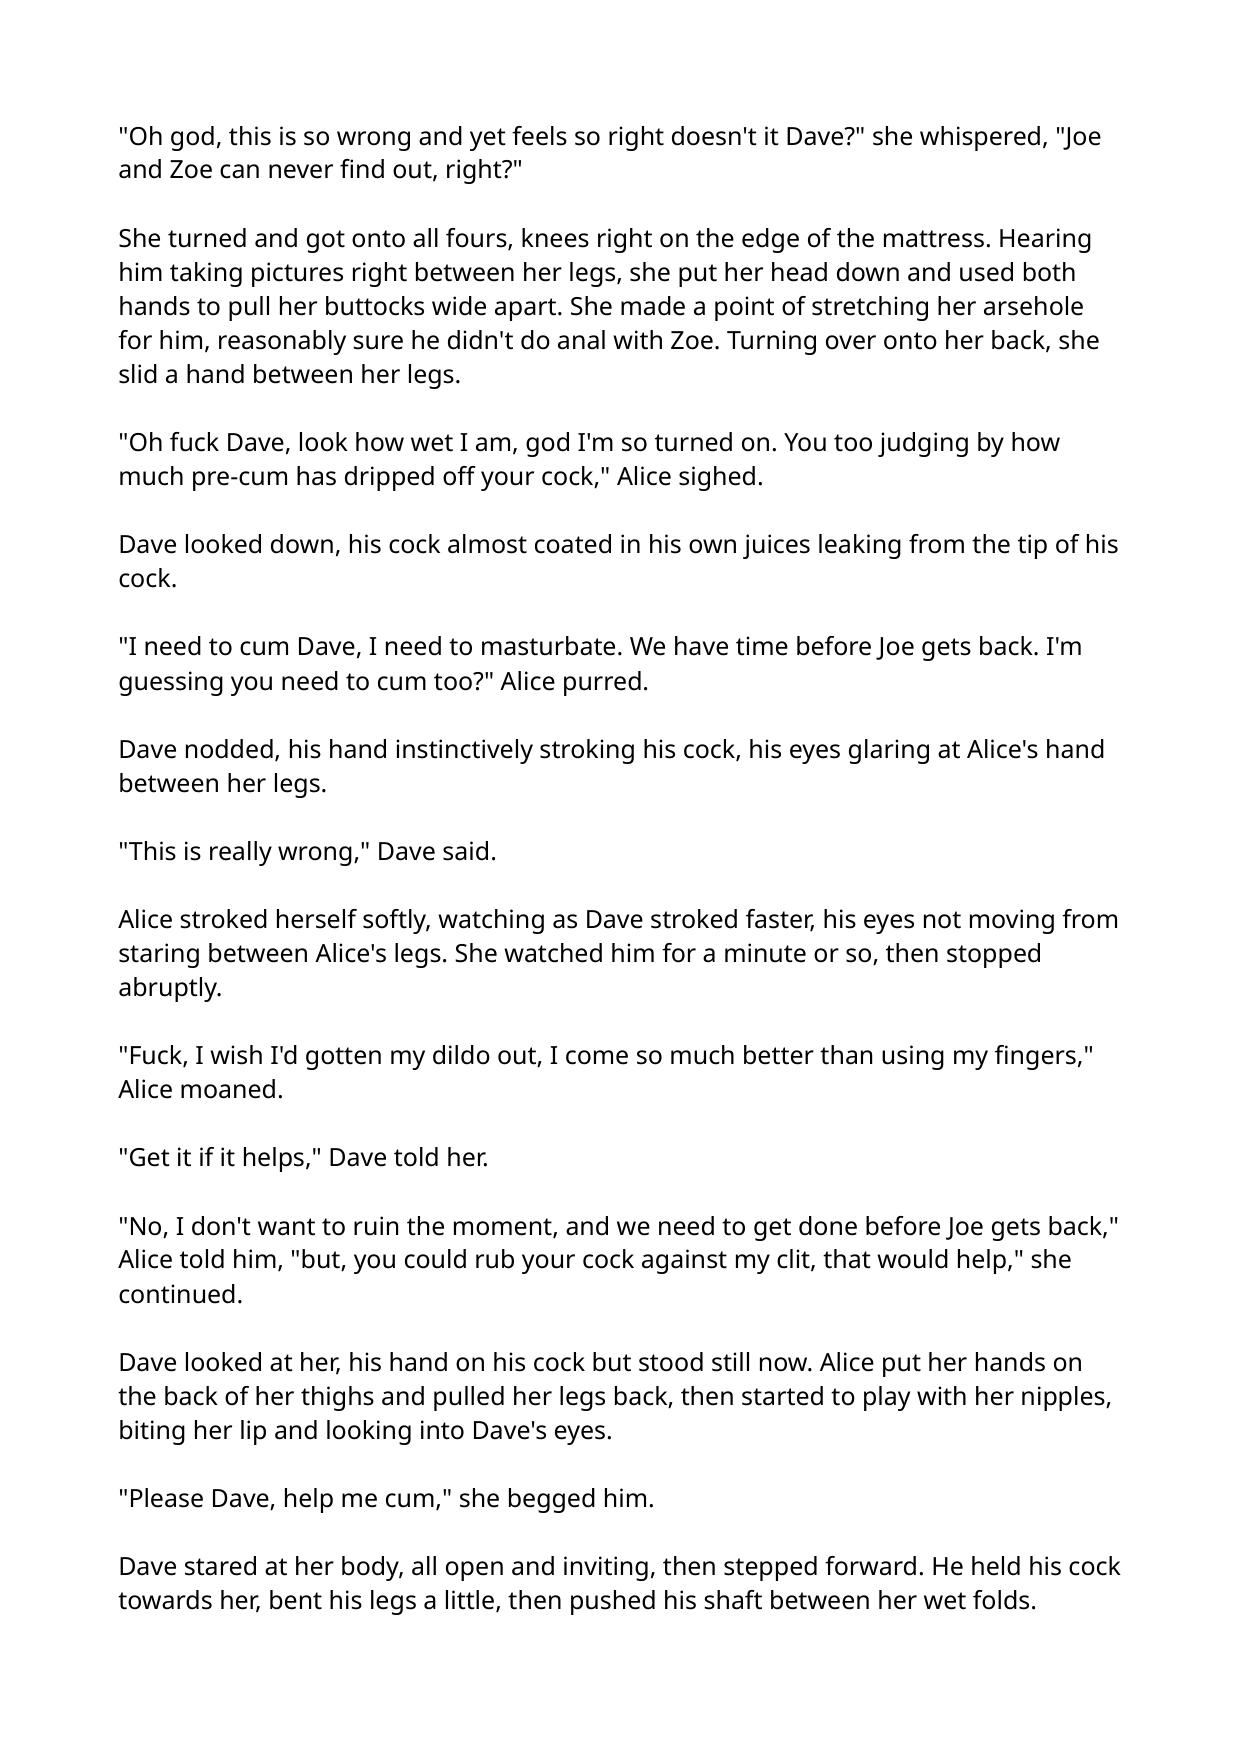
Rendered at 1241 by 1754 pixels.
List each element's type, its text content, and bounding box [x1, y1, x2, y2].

text Dave looked down, his cock almost coated in his own juices leaking from the tip of his cock. [118, 527, 1122, 595]
text "Fuck, I wish I'd gotten my dildo out, I come so much better than using my fingers," Alice moaned. [118, 1038, 1122, 1106]
text Dave looked at her, his hand on his cock but stood still now. Alice put her hands on the back of her thighs and pulled her legs back, then started to play with her nipples, biting her lip and looking into Dave's eyes. [118, 1344, 1122, 1447]
text Alice stroked herself softly, watching as Dave stroked faster, his eyes not moving from staring between Alice's legs. She watched him for a minute or so, then stopped abruptly. [118, 902, 1122, 1004]
text Dave stared at her body, all open and inviting, then stepped forward. He held his cock towards her, bent his legs a little, then pushed his shaft between her wet folds. [118, 1549, 1122, 1617]
text "Get it if it helps," Dave told her. [118, 1140, 1122, 1174]
text "This is really wrong," Dave said. [118, 833, 1122, 867]
text "I need to cum Dave, I need to masturbate. We have time before Joe gets back. I'm guessing you need to cum too?" Alice purred. [118, 629, 1122, 697]
text She turned and got onto all fours, knees right on the edge of the mattress. Hearing him taking pictures right between her legs, she put her head down and used both hands to pull her buttocks wide apart. She made a point of stretching her arsehole for him, reasonably sure he didn't do anal with Zoe. Turning over onto her back, she slid a hand between her legs. [118, 220, 1122, 391]
text "Oh god, this is so wrong and yet feels so right doesn't it Dave?" she whispered, "Joe and Zoe can never find out, right?" [118, 118, 1122, 186]
text "Please Dave, help me cum," she begged him. [118, 1481, 1122, 1515]
text Dave nodded, his hand instinctively stroking his cock, his eyes glaring at Alice's hand between her legs. [118, 731, 1122, 799]
text "Oh fuck Dave, look how wet I am, god I'm so turned on. You too judging by how much pre-cum has dripped off your cock," Alice sighed. [118, 425, 1122, 493]
text "No, I don't want to ruin the moment, and we need to get done before Joe gets back," Alice told him, "but, you could rub your cock against my clit, that would help," she continued. [118, 1208, 1122, 1310]
